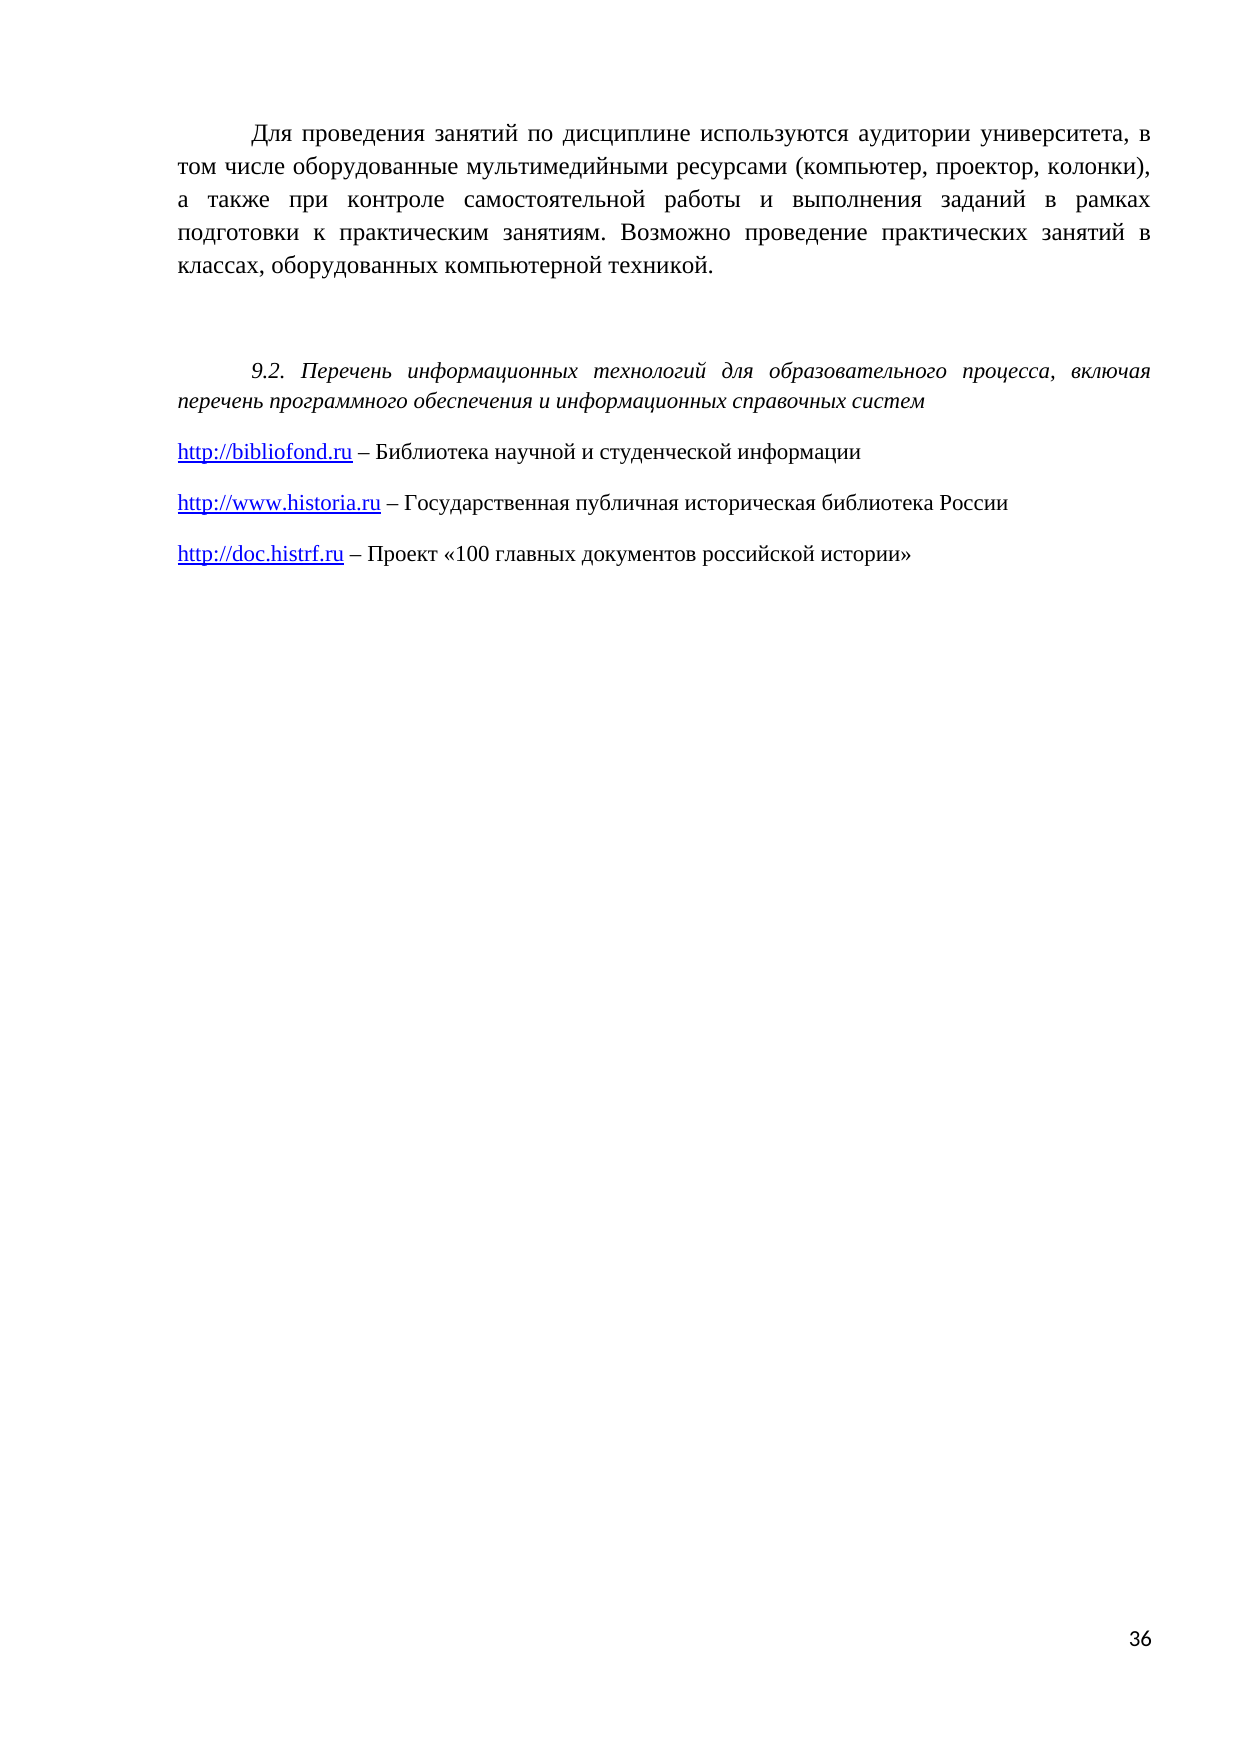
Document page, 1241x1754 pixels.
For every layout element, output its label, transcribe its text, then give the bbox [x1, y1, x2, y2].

text http://bibliofond.ru – Библиотека научной и студенческой информации [177, 438, 1152, 465]
text http://www.historia.ru – Государственная публичная историческая библиотека России [177, 489, 1152, 516]
text http://doc.histrf.ru – Проект «100 главных документов российской истории» [177, 540, 1152, 567]
text Для проведения занятий по дисциплине используются аудитории университета, в том числе оборудованные мультимедийными ресурсами (компьютер, проектор, колонки), а также при контроле самостоятельной работы и выполнения заданий в рамках подготовки к практическим занятиям. Возможно проведение практических занятий в классах, оборудованных компьютерной техникой. [177, 118, 1152, 279]
text 9.2. Перечень информационных технологий для образовательного процесса, включая перечень программного обеспечения и информационных справочных систем [177, 357, 1152, 414]
